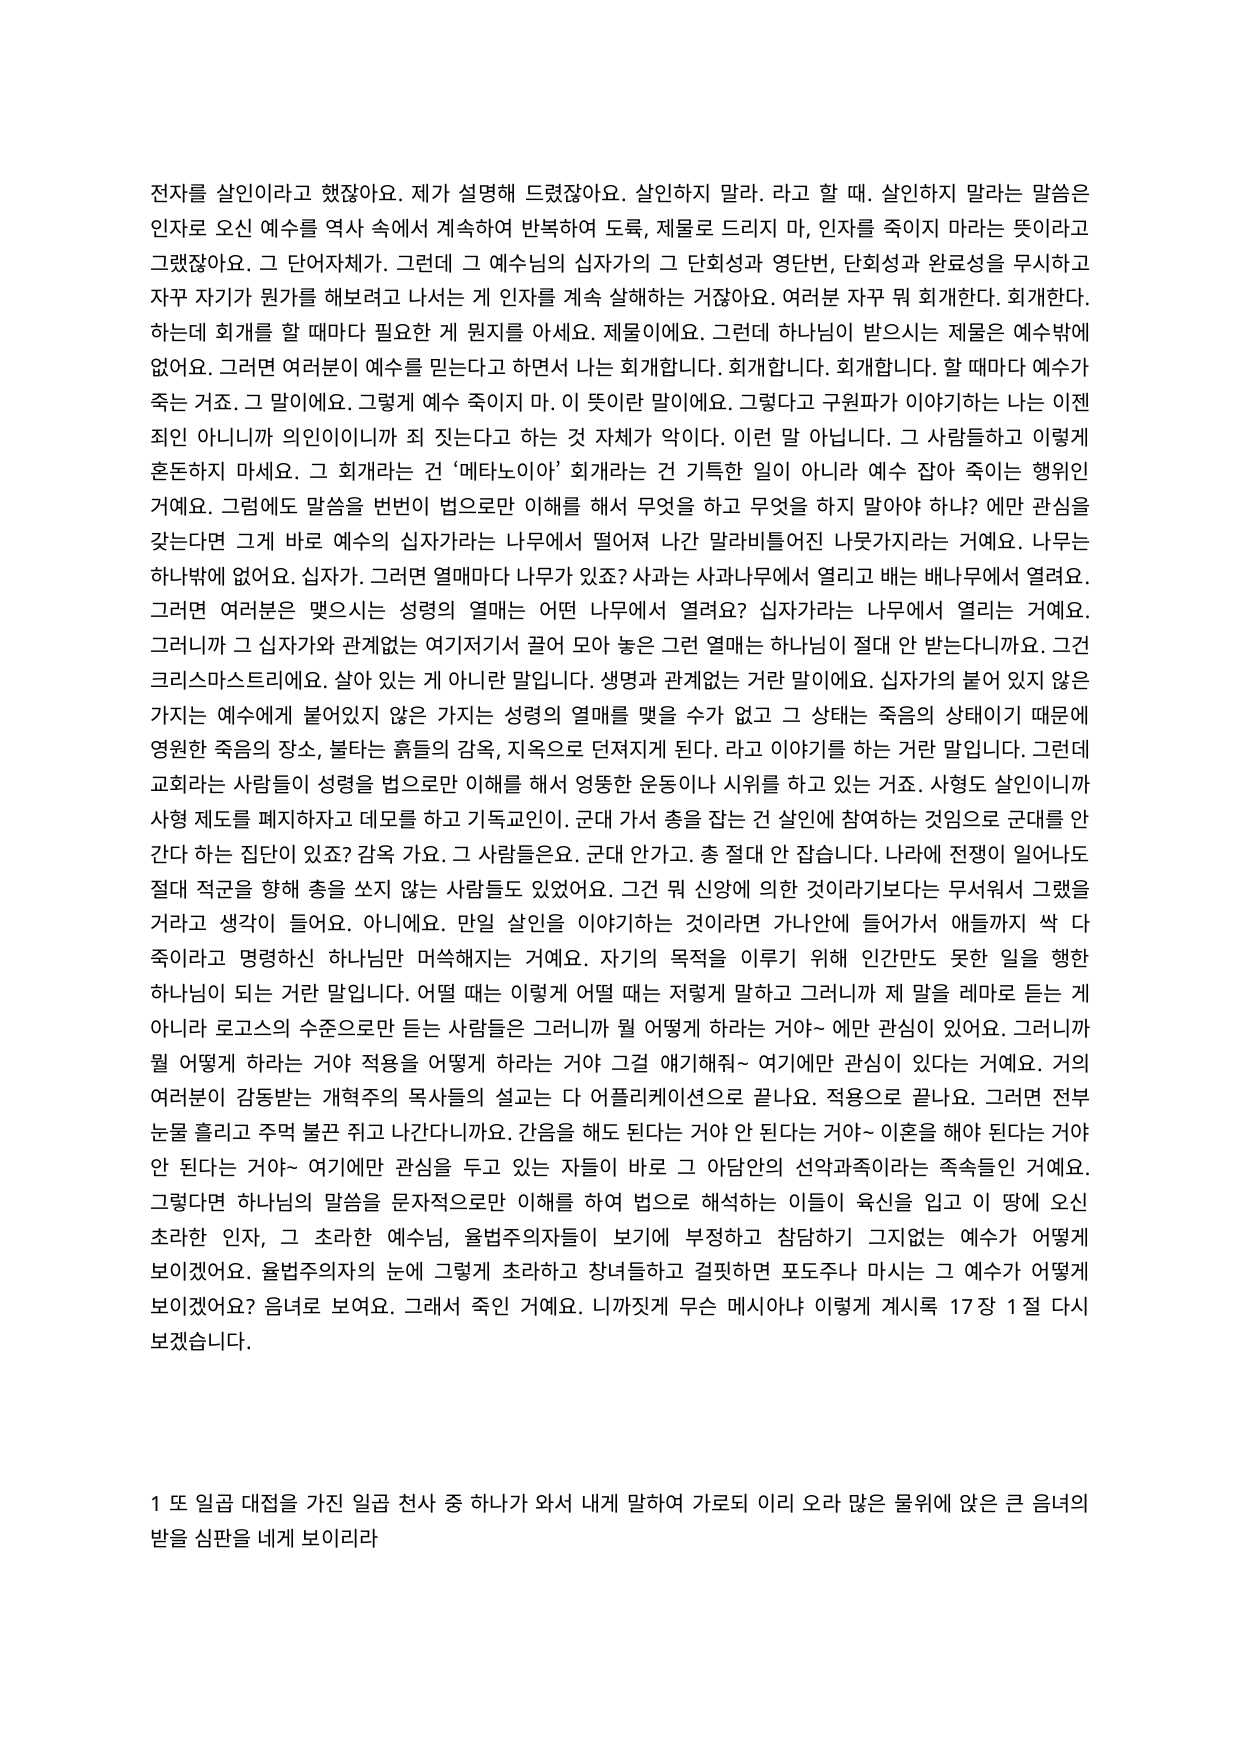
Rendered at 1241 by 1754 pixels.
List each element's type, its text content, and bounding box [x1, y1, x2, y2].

text 전자를 살인이라고 했잖아요. 제가 설명해 드렸잖아요. 살인하지 말라. 라고 할 때. 살인하지 말라는 말씀은 인자로 오신 예수를 역사 속에서 계속하여 반복하여 도륙, 제물로 드리지 마, 인자를 죽이지 마라는 뜻이라고 그랬잖아요. 그 단어자체가. 그런데 그 예수님의 십자가의 그 단회성과 영단번, 단회성과 완료성을 무시하고 자꾸 자기가 뭔가를 해보려고 나서는 게 인자를 계속 살해하는 거잖아요. 여러분 자꾸 뭐 회개한다. 회개한다. 하는데 회개를 할 때마다 필요한 게 뭔지를 아세요. 제물이에요. 그런데 하나님이 받으시는 제물은 예수밖에 없어요. 그러면 여러분이 예수를 믿는다고 하면서 나는 회개합니다. 회개합니다. 회개합니다. 할 때마다 예수가 죽는 거죠. 그 말이에요. 그렇게 예수 죽이지 마. 이 뜻이란 말이에요. 그렇다고 구원파가 이야기하는 나는 이젠 죄인 아니니까 의인이이니까 죄 짓는다고 하는 것 자체가 악이다. 이런 말 아닙니다. 그 사람들하고 이렇게 혼돈하지 마세요. 그 회개라는 건 ‘메타노이아’ 회개라는 건 기특한 일이 아니라 예수 잡아 죽이는 행위인 거예요. 그럼에도 말씀을 번번이 법으로만 이해를 해서 무엇을 하고 무엇을 하지 말아야 하냐? 에만 관심을 갖는다면 그게 바로 예수의 십자가라는 나무에서 떨어져 나간 말라비틀어진 나뭇가지라는 거예요. 나무는 하나밖에 없어요. 십자가. 그러면 열매마다 나무가 있죠? 사과는 사과나무에서 열리고 배는 배나무에서 열려요. 그러면 여러분은 맺으시는 성령의 열매는 어떤 나무에서 열려요? 십자가라는 나무에서 열리는 거예요. 그러니까 그 십자가와 관계없는 여기저기서 끌어 모아 놓은 그런 열매는 하나님이 절대 안 받는다니까요. 그건 크리스마스트리에요. 살아 있는 게 아니란 말입니다. 생명과 관계없는 거란 말이에요. 십자가의 붙어 있지 않은 가지는 예수에게 붙어있지 않은 가지는 성령의 열매를 맺을 수가 없고 그 상태는 죽음의 상태이기 때문에 영원한 죽음의 장소, 불타는 흙들의 감옥, 지옥으로 던져지게 된다. 라고 이야기를 하는 거란 말입니다. 그런데 교회라는 사람들이 성령을 법으로만 이해를 해서 엉뚱한 운동이나 시위를 하고 있는 거죠. 사형도 살인이니까 사형 제도를 폐지하자고 데모를 하고 기독교인이. 군대 가서 총을 잡는 건 살인에 참여하는 것임으로 군대를 안 간다 하는 집단이 있죠? 감옥 가요. 그 사람들은요. 군대 안가고. 총 절대 안 잡습니다. 나라에 전쟁이 일어나도 절대 적군을 향해 총을 쏘지 않는 사람들도 있었어요. 그건 뭐 신앙에 의한 것이라기보다는 무서워서 그랬을 거라고 생각이 들어요. 아니에요. 만일 살인을 이야기하는 것이라면 가나안에 들어가서 애들까지 싹 다 죽이라고 명령하신 하나님만 머쓱해지는 거예요. 자기의 목적을 이루기 위해 인간만도 못한 일을 행한 하나님이 되는 거란 말입니다. 어떨 때는 이렇게 어떨 때는 저렇게 말하고 그러니까 제 말을 레마로 듣는 게 아니라 로고스의 수준으로만 듣는 사람들은 그러니까 뭘 어떻게 하라는 거야~ 에만 관심이 있어요. 그러니까 뭘 어떻게 하라는 거야 적용을 어떻게 하라는 거야 그걸 얘기해줘~ 여기에만 관심이 있다는 거예요. 거의 여러분이 감동받는 개혁주의 목사들의 설교는 다 어플리케이션으로 끝나요. 적용으로 끝나요. 그러면 전부 눈물 흘리고 주먹 불끈 쥐고 나간다니까요. 간음을 해도 된다는 거야 안 된다는 거야~ 이혼을 해야 된다는 거야 안 된다는 거야~ 여기에만 관심을 두고 있는 자들이 바로 그 아담안의 선악과족이라는 족속들인 거예요. 그렇다면 하나님의 말씀을 문자적으로만 이해를 하여 법으로 해석하는 이들이 육신을 입고 이 땅에 오신 초라한 인자, 그 초라한 예수님, 율법주의자들이 보기에 부정하고 참담하기 그지없는 예수가 어떻게 보이겠어요. 율법주의자의 눈에 그렇게 초라하고 창녀들하고 걸핏하면 포도주나 마시는 그 예수가 어떻게 보이겠어요? 음녀로 보여요. 그래서 죽인 거예요. 니까짓게 무슨 메시아냐 이렇게 계시록 17장 1절 다시 보겠습니다. [150, 177, 1090, 1355]
text 1 또 일곱 대접을 가진 일곱 천사 중 하나가 와서 내게 말하여 가로되 이리 오라 많은 물위에 앉은 큰 음녀의 받을 심판을 네게 보이리라 [150, 1488, 1090, 1553]
